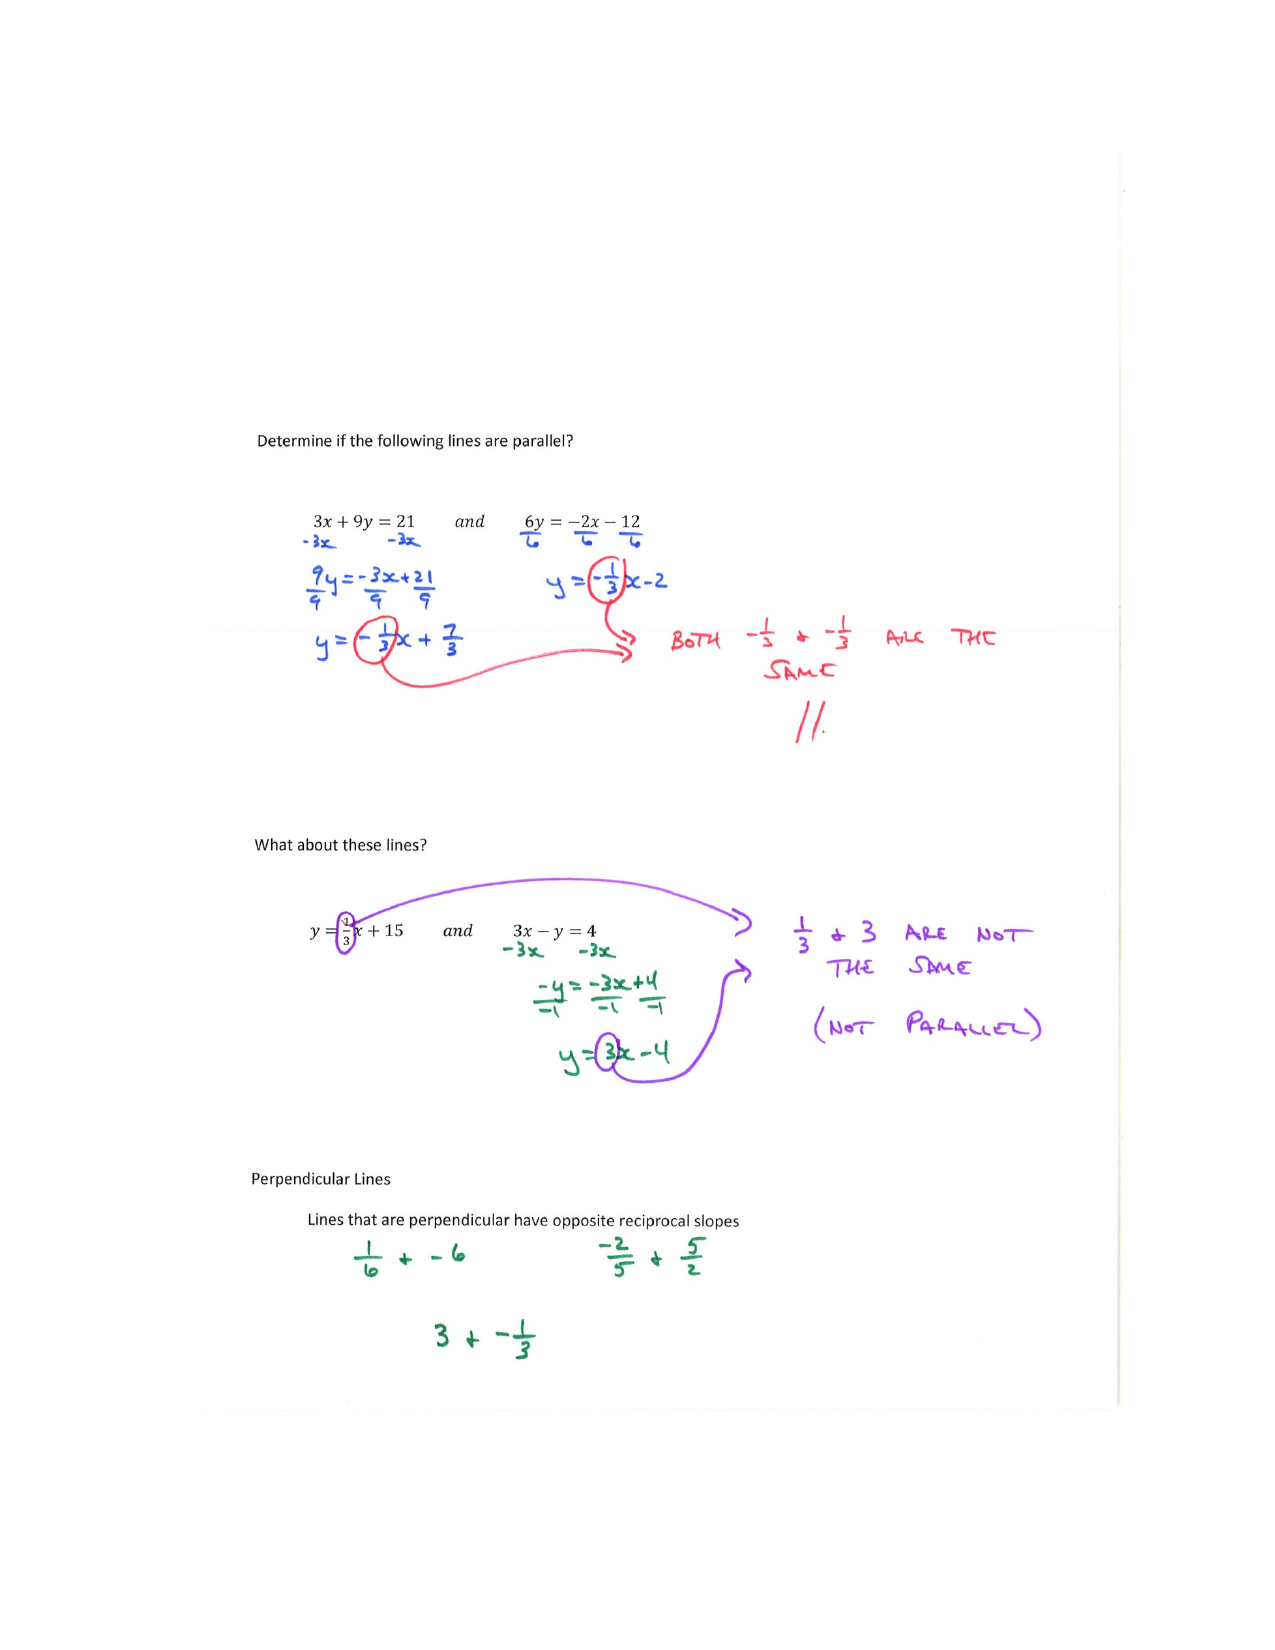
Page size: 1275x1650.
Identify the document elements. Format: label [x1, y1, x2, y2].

picture [150, 150, 1125, 1412]
